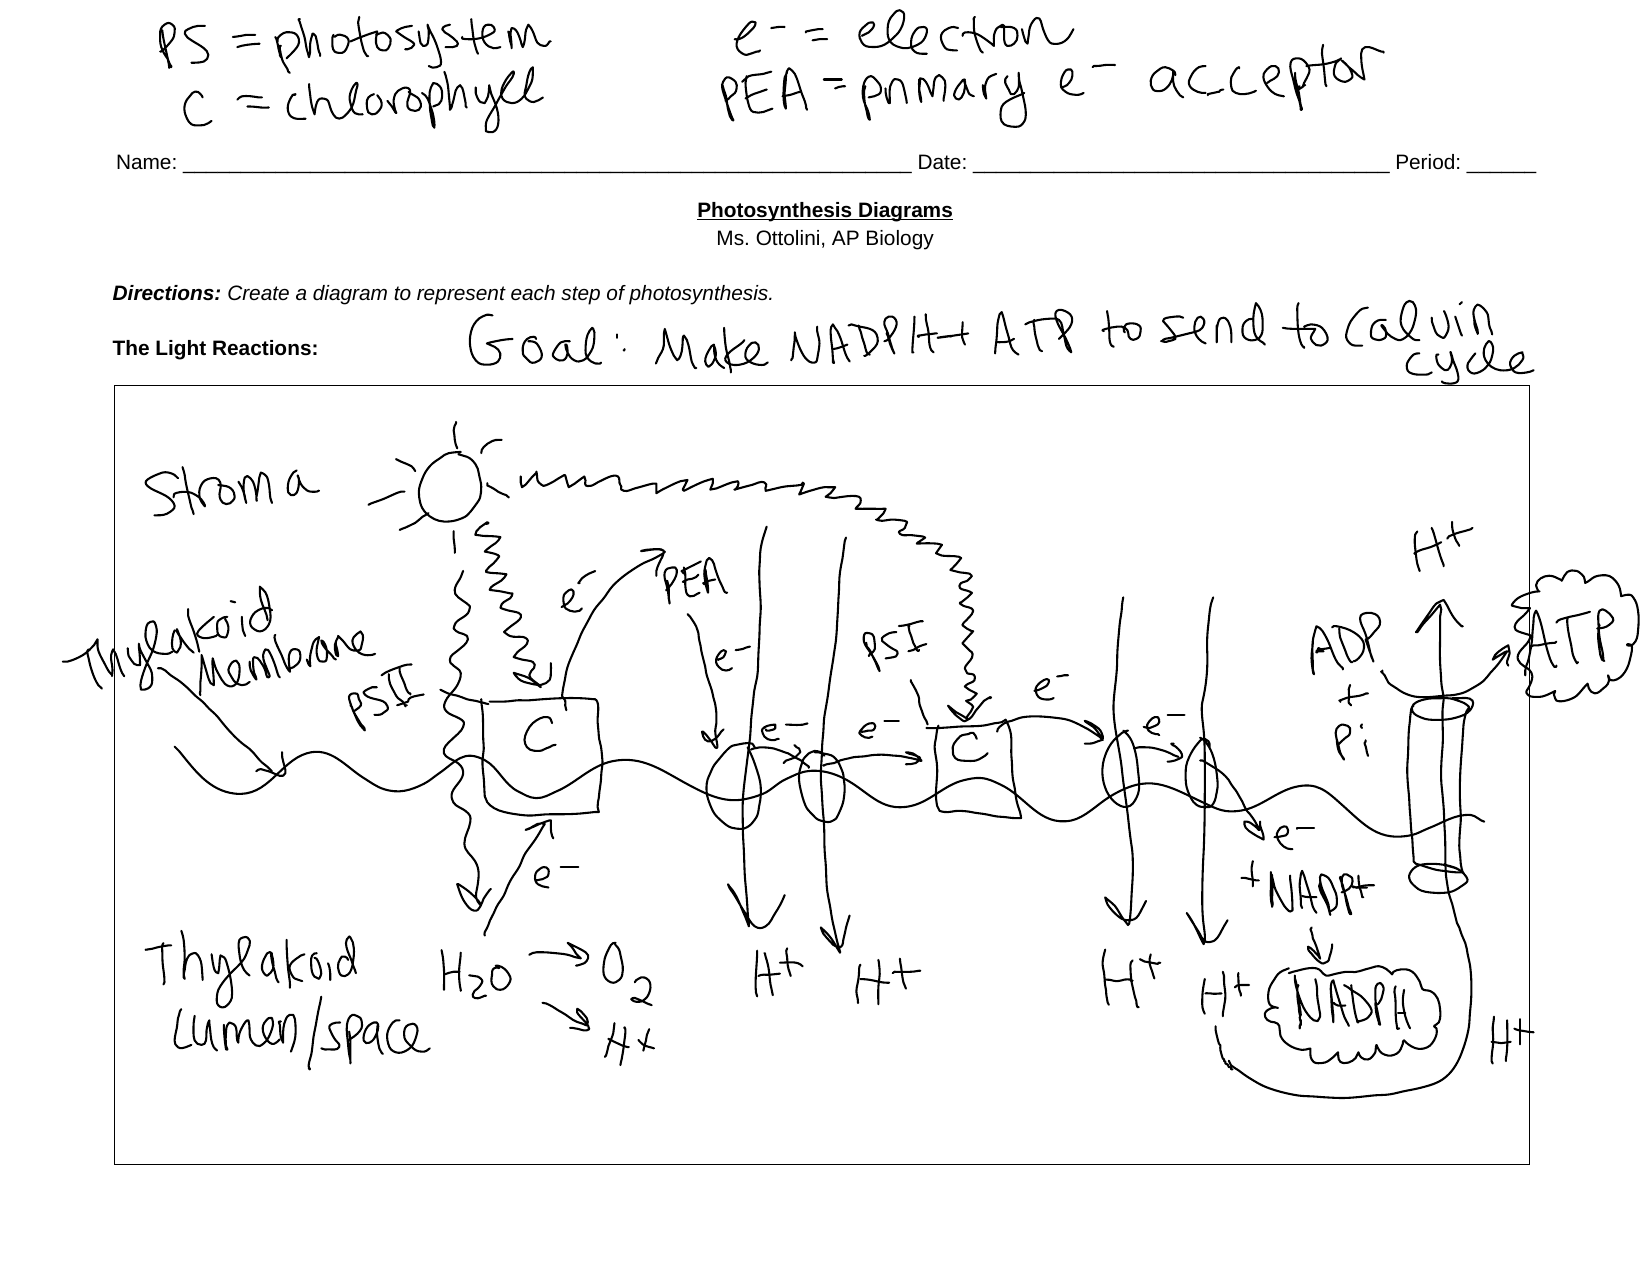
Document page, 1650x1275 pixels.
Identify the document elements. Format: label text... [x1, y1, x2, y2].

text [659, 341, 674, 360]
text The Light Reactions: [112, 336, 473, 360]
text Directions: Create a diagram to represent each step of photosynthesis. [112, 281, 1537, 305]
text Ms. Ottolini, AP Biology [112, 226, 1537, 250]
text The Light Reactions: [530, 336, 585, 360]
text The Light Reactions: [726, 336, 793, 360]
text The Light Reactions: [842, 336, 1537, 360]
text Photosynthesis Diagrams [112, 198, 1537, 222]
text The Light Reactions: [471, 336, 528, 360]
text The Light Reactions: [589, 336, 662, 360]
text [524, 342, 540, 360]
text Name: _______________________________________________________________ Date: ____________________________________ Period: ______ [112, 150, 1537, 174]
